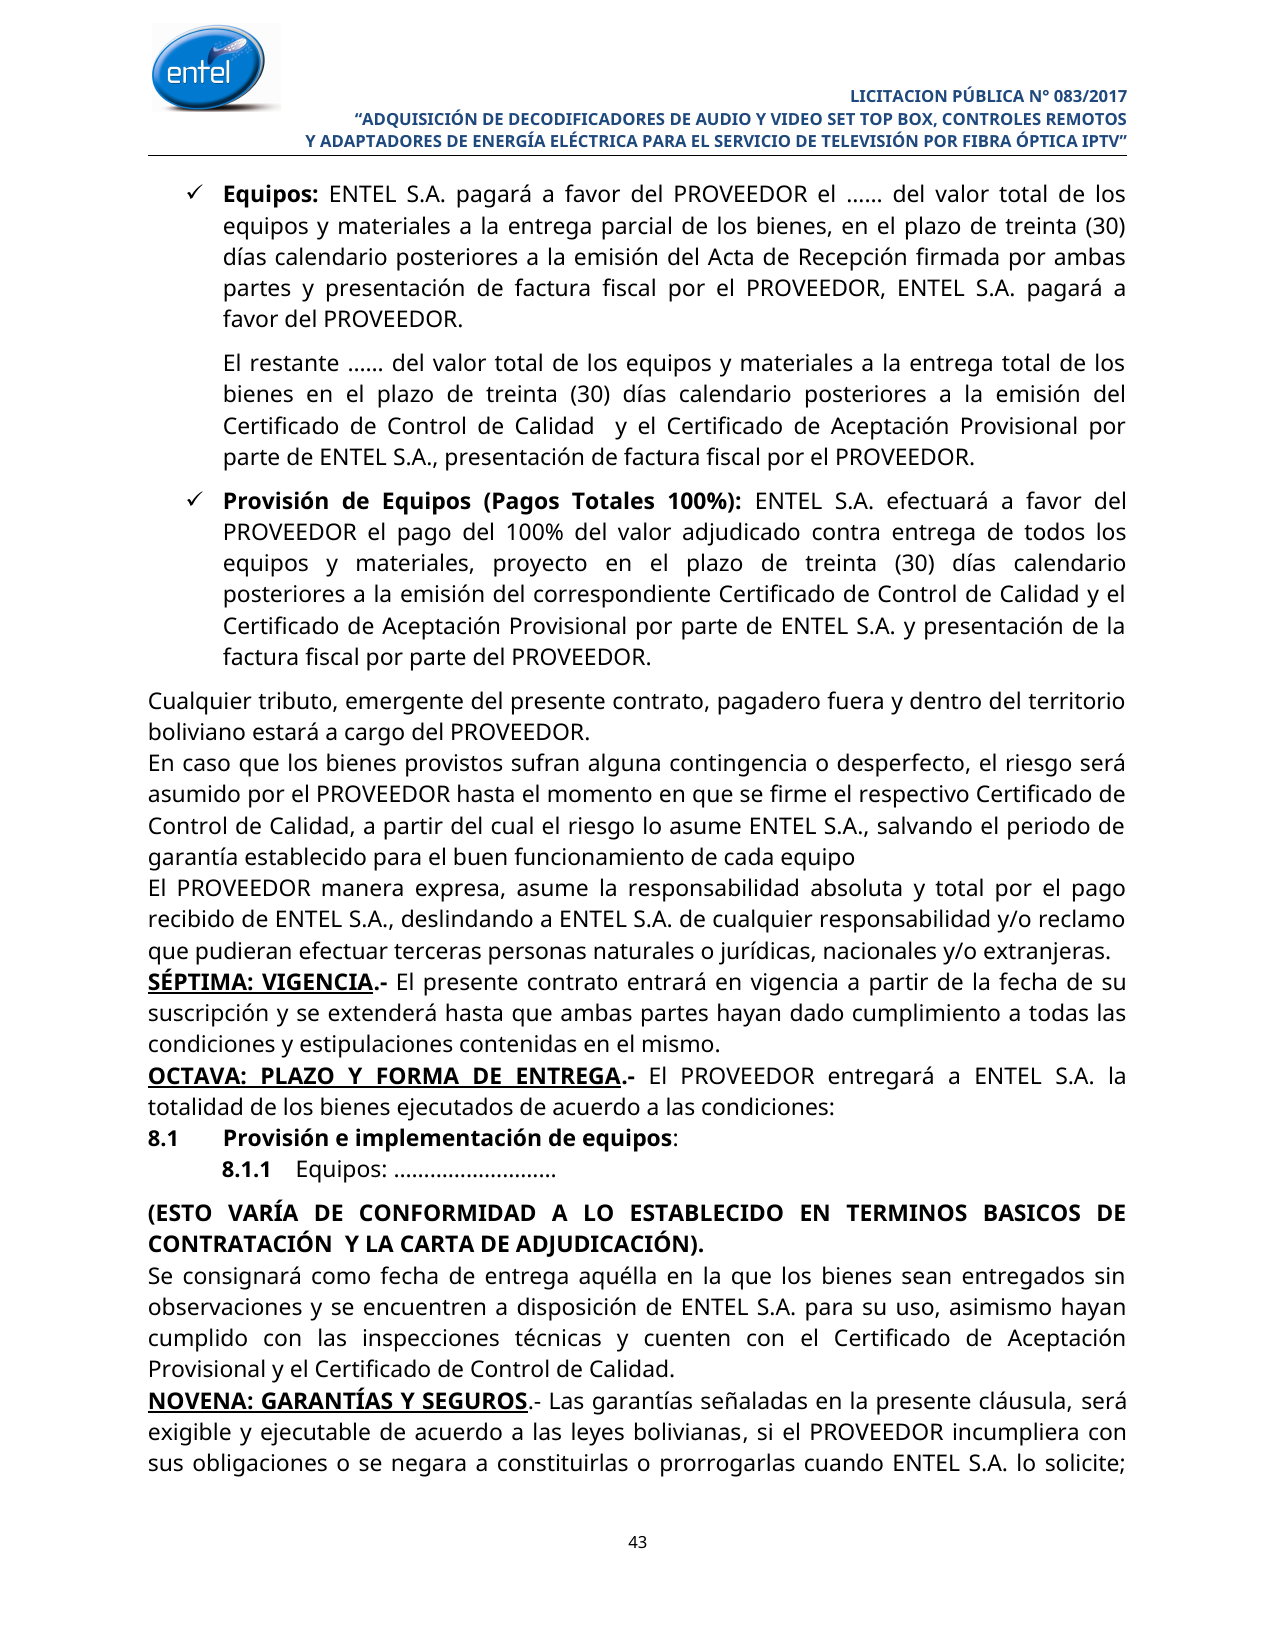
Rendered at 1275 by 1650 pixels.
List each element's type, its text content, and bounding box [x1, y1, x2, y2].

text Se consignará como fecha de entrega aquélla en la que los bienes sean entregados sin observaciones y se encuentren a disposición de ENTEL S.A. para su uso, asimismo hayan cumplido con las inspecciones técnicas y cuenten con el Certificado de Aceptación Provisional y el Certificado de Control de Calidad. [148, 1260, 1127, 1385]
list Provisión de Equipos (Pagos Totales 100%): ENTEL S.A. efectuará a favor del PROVEEDOR el pago del 100% del valor adjudicado contra entrega de todos los equipos y materiales, proyecto en el plazo de treinta (30) días calendario posteriores a la emisión del correspondiente Certificado de Control de Calidad y el Certificado de Aceptación Provisional por parte de ENTEL S.A. y presentación de la factura fiscal por parte del PROVEEDOR. [185, 485, 1127, 672]
text OCTAVA: PLAZO Y FORMA DE ENTREGA.- El PROVEEDOR entregará a ENTEL S.A. la totalidad de los bienes ejecutados de acuerdo a las condiciones: [148, 1060, 1127, 1122]
list Equipos: ENTEL S.A. pagará a favor del PROVEEDOR el …… del valor total de los equipos y materiales a la entrega parcial de los bienes, en el plazo de treinta (30) días calendario posteriores a la emisión del Acta de Recepción firmada por ambas partes y presentación de factura fiscal por el PROVEEDOR, ENTEL S.A. pagará a favor del PROVEEDOR. [185, 178, 1127, 335]
list Equipos: ……………………… [222, 1153, 1127, 1185]
text (ESTO VARÍA DE CONFORMIDAD A LO ESTABLECIDO EN TERMINOS BASICOS DE CONTRATACIÓN Y LA CARTA DE ADJUDICACIÓN). [148, 1197, 1127, 1260]
text SÉPTIMA: VIGENCIA.- El presente contrato entrará en vigencia a partir de la fecha de su suscripción y se extenderá hasta que ambas partes hayan dado cumplimiento a todas las condiciones y estipulaciones contenidas en el mismo. [148, 966, 1127, 1060]
text En caso que los bienes provistos sufran alguna contingencia o desperfecto, el riesgo será asumido por el PROVEEDOR hasta el momento en que se firme el respectivo Certificado de Control de Calidad, a partir del cual el riesgo lo asume ENTEL S.A., salvando el periodo de garantía establecido para el buen funcionamiento de cada equipo [148, 747, 1127, 872]
picture [151, 23, 282, 112]
list El restante …… del valor total de los equipos y materiales a la entrega total de los bienes en el plazo de treinta (30) días calendario posteriores a la emisión del Certificado de Control de Calidad y el Certificado de Aceptación Provisional por parte de ENTEL S.A., presentación de factura fiscal por el PROVEEDOR. [223, 347, 1127, 472]
list Provisión e implementación de equipos: [148, 1122, 1127, 1153]
text Cualquier tributo, emergente del presente contrato, pagadero fuera y dentro del territorio boliviano estará a cargo del PROVEEDOR. [148, 685, 1127, 747]
text El PROVEEDOR manera expresa, asume la responsabilidad absoluta y total por el pago recibido de ENTEL S.A., deslindando a ENTEL S.A. de cualquier responsabilidad y/o reclamo que pudieran efectuar terceras personas naturales o jurídicas, nacionales y/o extranjeras. [148, 872, 1127, 966]
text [148, 1385, 1127, 1478]
